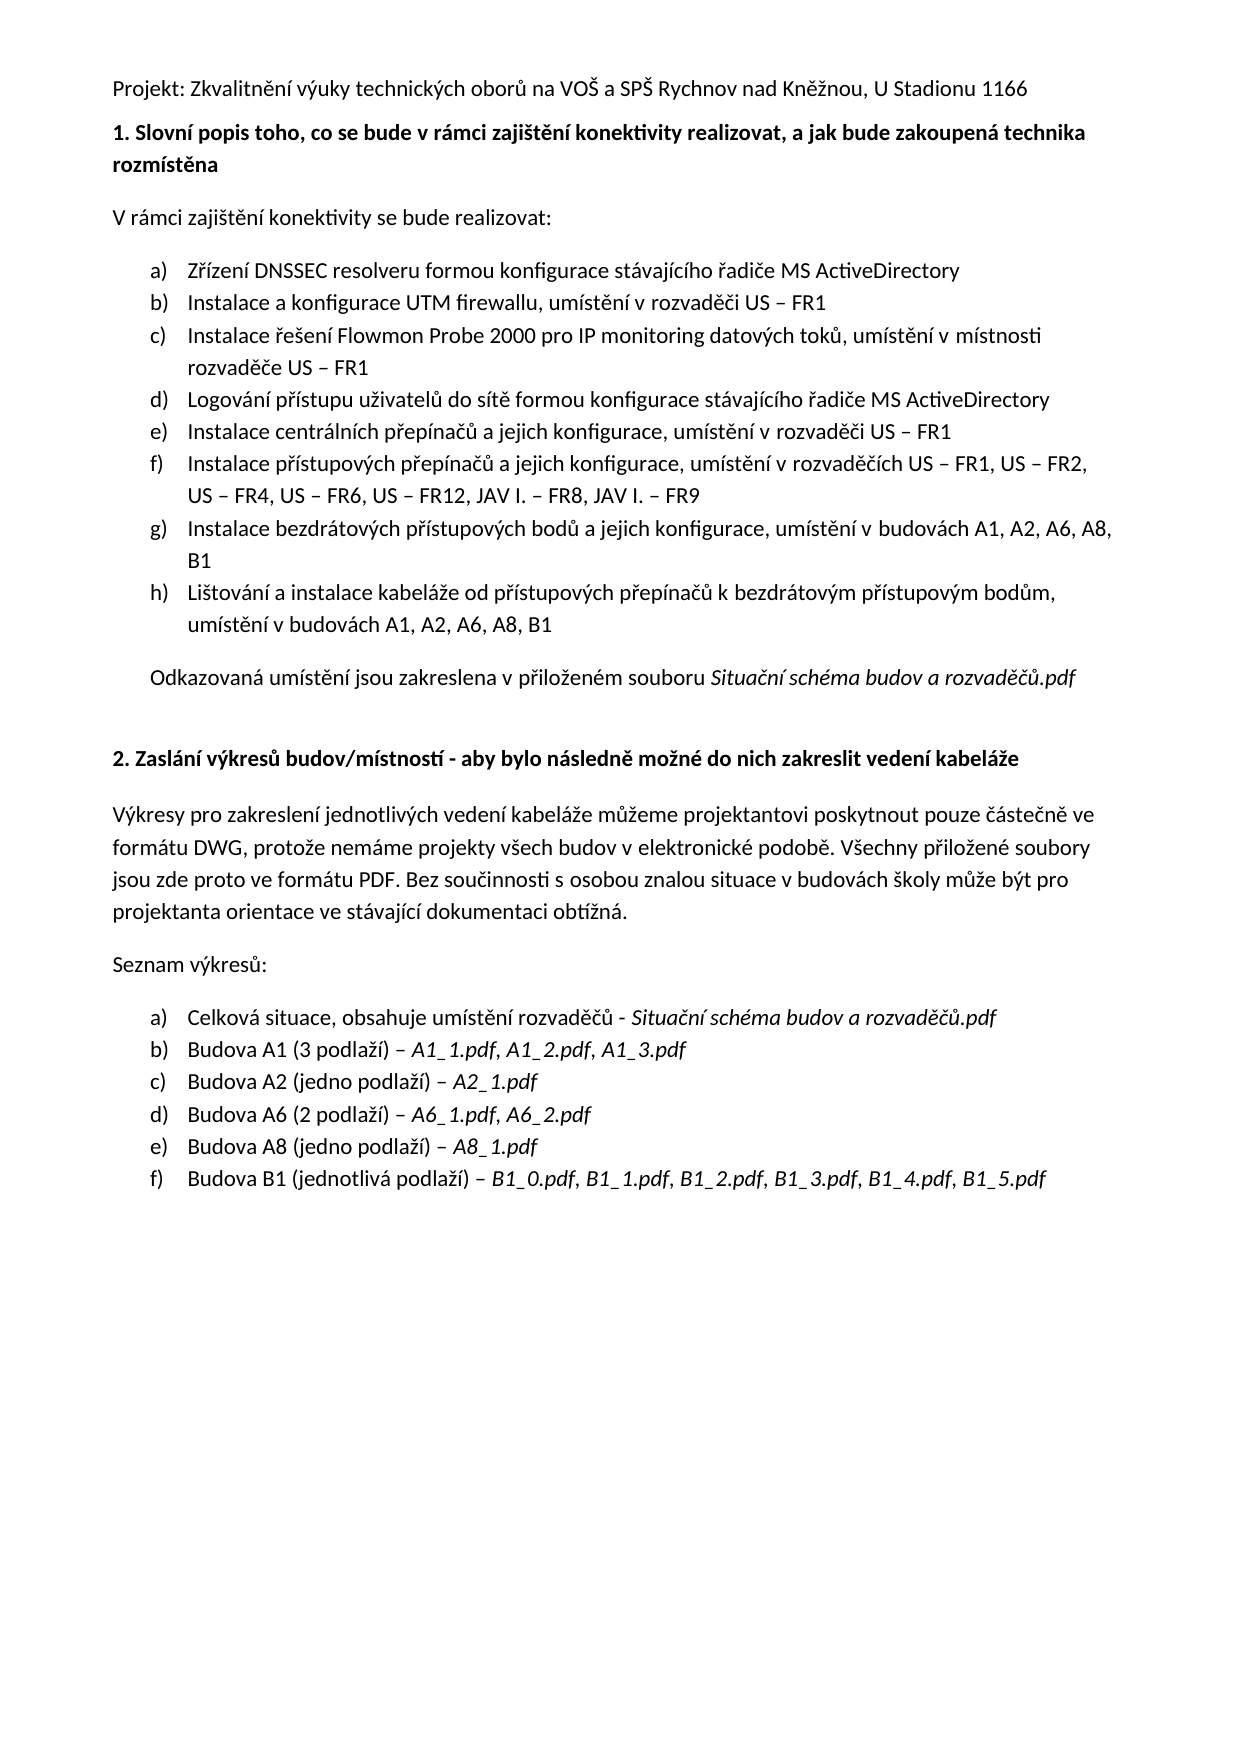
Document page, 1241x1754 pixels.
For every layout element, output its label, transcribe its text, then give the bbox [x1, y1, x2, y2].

list Budova A8 (jedno podlaží) – A8_1.pdf [150, 1132, 1128, 1160]
text 2. Zaslání výkresů budov/místností - aby bylo následně možné do nich zakreslit vedení kabeláže [112, 744, 1128, 772]
text Výkresy pro zakreslení jednotlivých vedení kabeláže můžeme projektantovi poskytnout pouze částečně ve formátu DWG, protože nemáme projekty všech budov v elektronické podobě. Všechny přiložené soubory jsou zde proto ve formátu PDF. Bez součinnosti s osobou znalou situace v budovách školy může být pro projektanta orientace ve stávající dokumentaci obtížná. [112, 801, 1128, 925]
list Budova A6 (2 podlaží) – A6_1.pdf, A6_2.pdf [150, 1100, 1128, 1128]
list Budova B1 (jednotlivá podlaží) – B1_0.pdf, B1_1.pdf, B1_2.pdf, B1_3.pdf, B1_4.pdf, B1_5.pdf [150, 1164, 1128, 1192]
list Celková situace, obsahuje umístění rozvaděčů - Situační schéma budov a rozvaděčů.pdf [150, 1003, 1128, 1031]
list Lištování a instalace kabeláže od přístupových přepínačů k bezdrátovým přístupovým bodům, umístění v budovách A1, A2, A6, A8, B1 [150, 578, 1128, 638]
list Budova A1 (3 podlaží) – A1_1.pdf, A1_2.pdf, A1_3.pdf [150, 1035, 1128, 1063]
list Logování přístupu uživatelů do sítě formou konfigurace stávajícího řadiče MS ActiveDirectory [150, 385, 1128, 413]
list Instalace přístupových přepínačů a jejich konfigurace, umístění v rozvaděčích US – FR1, US – FR2, US – FR4, US – FR6, US – FR12, JAV I. – FR8, JAV I. – FR9 [150, 449, 1128, 510]
list Instalace řešení Flowmon Probe 2000 pro IP monitoring datových toků, umístění v místnosti rozvaděče US – FR1 [150, 321, 1128, 381]
text Seznam výkresů: [112, 950, 1128, 978]
list Instalace a konfigurace UTM firewallu, umístění v rozvaděči US – FR1 [150, 288, 1128, 317]
list Instalace bezdrátových přístupových bodů a jejich konfigurace, umístění v budovách A1, A2, A6, A8, B1 [150, 514, 1128, 574]
list Instalace centrálních přepínačů a jejich konfigurace, umístění v rozvaděči US – FR1 [150, 417, 1128, 445]
list Zřízení DNSSEC resolveru formou konfigurace stávajícího řadiče MS ActiveDirectory [150, 256, 1128, 284]
list Budova A2 (jedno podlaží) – A2_1.pdf [150, 1067, 1128, 1096]
text V rámci zajištění konektivity se bude realizovat: [112, 203, 1128, 231]
text Odkazovaná umístění jsou zakreslena v přiloženém souboru Situační schéma budov a rozvaděčů.pdf [150, 663, 1128, 691]
text 1. Slovní popis toho, co se bude v rámci zajištění konektivity realizovat, a jak bude zakoupená technika rozmístěna [112, 118, 1128, 178]
